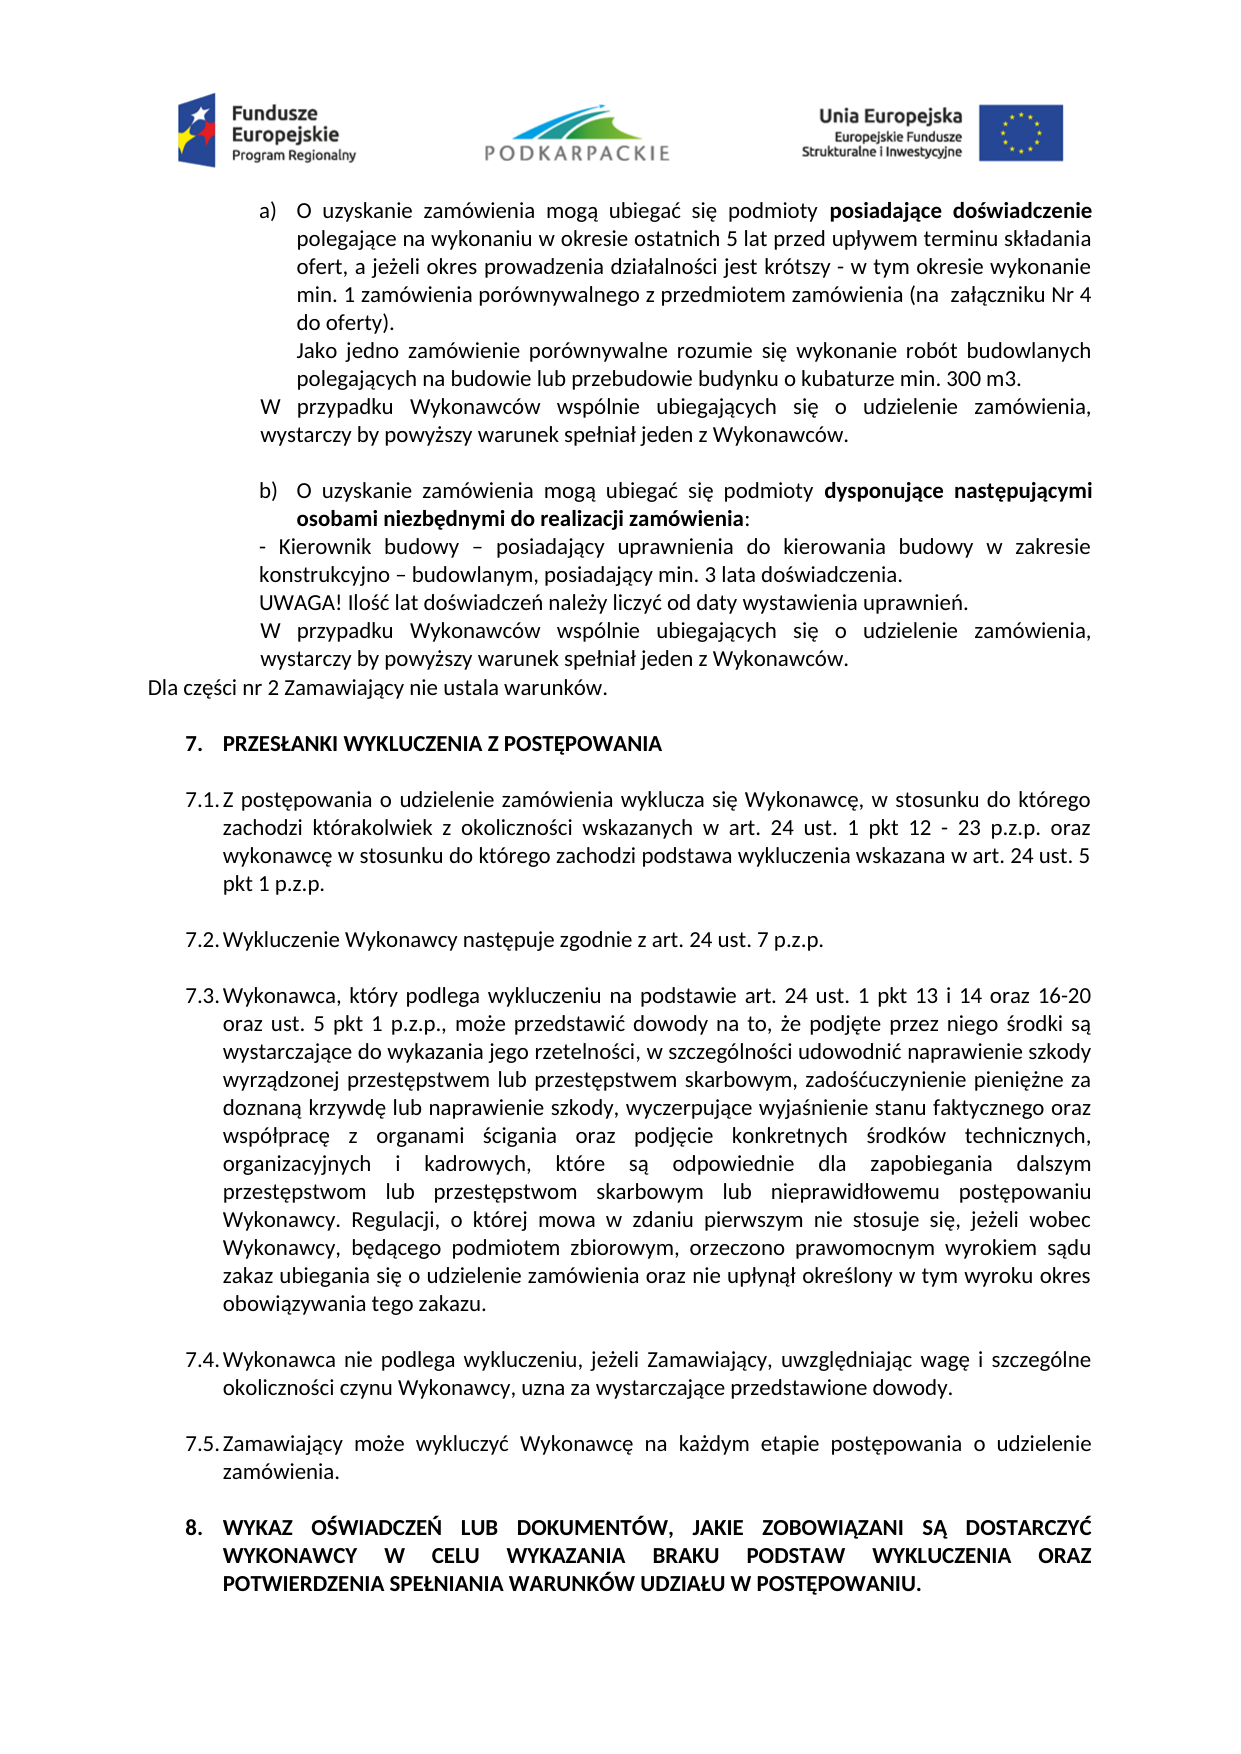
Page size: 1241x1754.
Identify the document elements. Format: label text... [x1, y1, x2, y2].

list Z postępowania o udzielenie zamówienia wyklucza się Wykonawcę, w stosunku do którego zachodzi którakolwiek z okoliczności wskazanych w art. 24 ust. 1 pkt 12 - 23 p.z.p. oraz wykonawcę w stosunku do którego zachodzi podstawa wykluczenia wskazana w art. 24 ust. 5 pkt 1 p.z.p. [185, 785, 1093, 897]
text UWAGA! Ilość lat doświadczeń należy liczyć od daty wystawienia uprawnień. [259, 588, 1093, 617]
list O uzyskanie zamówienia mogą ubiegać się podmioty posiadające doświadczenie polegające na wykonaniu w okresie ostatnich 5 lat przed upływem terminu składania ofert, a jeżeli okres prowadzenia działalności jest krótszy - w tym okresie wykonanie min. 1 zamówienia porównywalnego z przedmiotem zamówienia (na załączniku Nr 4 do oferty). [259, 197, 1093, 336]
list WYKAZ OŚWIADCZEŃ LUB DOKUMENTÓW, JAKIE ZOBOWIĄZANI SĄ DOSTARCZYĆ WYKONAWCY W CELU WYKAZANIA BRAKU PODSTAW WYKLUCZENIA ORAZ POTWIERDZENIA SPEŁNIANIA WARUNKÓW UDZIAŁU W POSTĘPOWANIU. [185, 1513, 1093, 1597]
list W przypadku Wykonawców wspólnie ubiegających się o udzielenie zamówienia, wystarczy by powyższy warunek spełniał jeden z Wykonawców. [260, 392, 1093, 448]
list Zamawiający może wykluczyć Wykonawcę na każdym etapie postępowania o udzielenie zamówienia. [185, 1429, 1093, 1485]
list Wykonawca, który podlega wykluczeniu na podstawie art. 24 ust. 1 pkt 13 i 14 oraz 16-20 oraz ust. 5 pkt 1 p.z.p., może przedstawić dowody na to, że podjęte przez niego środki są wystarczające do wykazania jego rzetelności, w szczególności udowodnić naprawienie szkody wyrządzonej przestępstwem lub przestępstwem skarbowym, zadośćuczynienie pieniężne za doznaną krzywdę lub naprawienie szkody, wyczerpujące wyjaśnienie stanu faktycznego oraz współpracę z organami ścigania oraz podjęcie konkretnych środków technicznych, organizacyjnych i kadrowych, które są odpowiednie dla zapobiegania dalszym przestępstwom lub przestępstwom skarbowym lub nieprawidłowemu postępowaniu Wykonawcy. Regulacji, o której mowa w zdaniu pierwszym nie stosuje się, jeżeli wobec Wykonawcy, będącego podmiotem zbiorowym, orzeczono prawomocnym wyrokiem sądu zakaz ubiegania się o udzielenie zamówienia oraz nie upłynął określony w tym wyroku okres obowiązywania tego zakazu. [185, 981, 1093, 1317]
picture [147, 73, 1093, 197]
text - Kierownik budowy – posiadający uprawnienia do kierowania budowy w zakresie konstrukcyjno – budowlanym, posiadający min. 3 lata doświadczenia. [259, 532, 1093, 588]
list Wykluczenie Wykonawcy następuje zgodnie z art. 24 ust. 7 p.z.p. [185, 925, 1093, 953]
list Jako jedno zamówienie porównywalne rozumie się wykonanie robót budowlanych polegających na budowie lub przebudowie budynku o kubaturze min. 300 m3. [296, 336, 1093, 392]
list Wykonawca nie podlega wykluczeniu, jeżeli Zamawiający, uwzględniając wagę i szczególne okoliczności czynu Wykonawcy, uzna za wystarczające przedstawione dowody. [185, 1345, 1093, 1401]
list W przypadku Wykonawców wspólnie ubiegających się o udzielenie zamówienia, wystarczy by powyższy warunek spełniał jeden z Wykonawców. [260, 617, 1093, 673]
text Dla części nr 2 Zamawiający nie ustala warunków. [148, 673, 1093, 701]
list PRZESŁANKI WYKLUCZENIA Z POSTĘPOWANIA [185, 729, 1093, 757]
list O uzyskanie zamówienia mogą ubiegać się podmioty dysponujące następującymi osobami niezbędnymi do realizacji zamówienia: [259, 476, 1093, 532]
